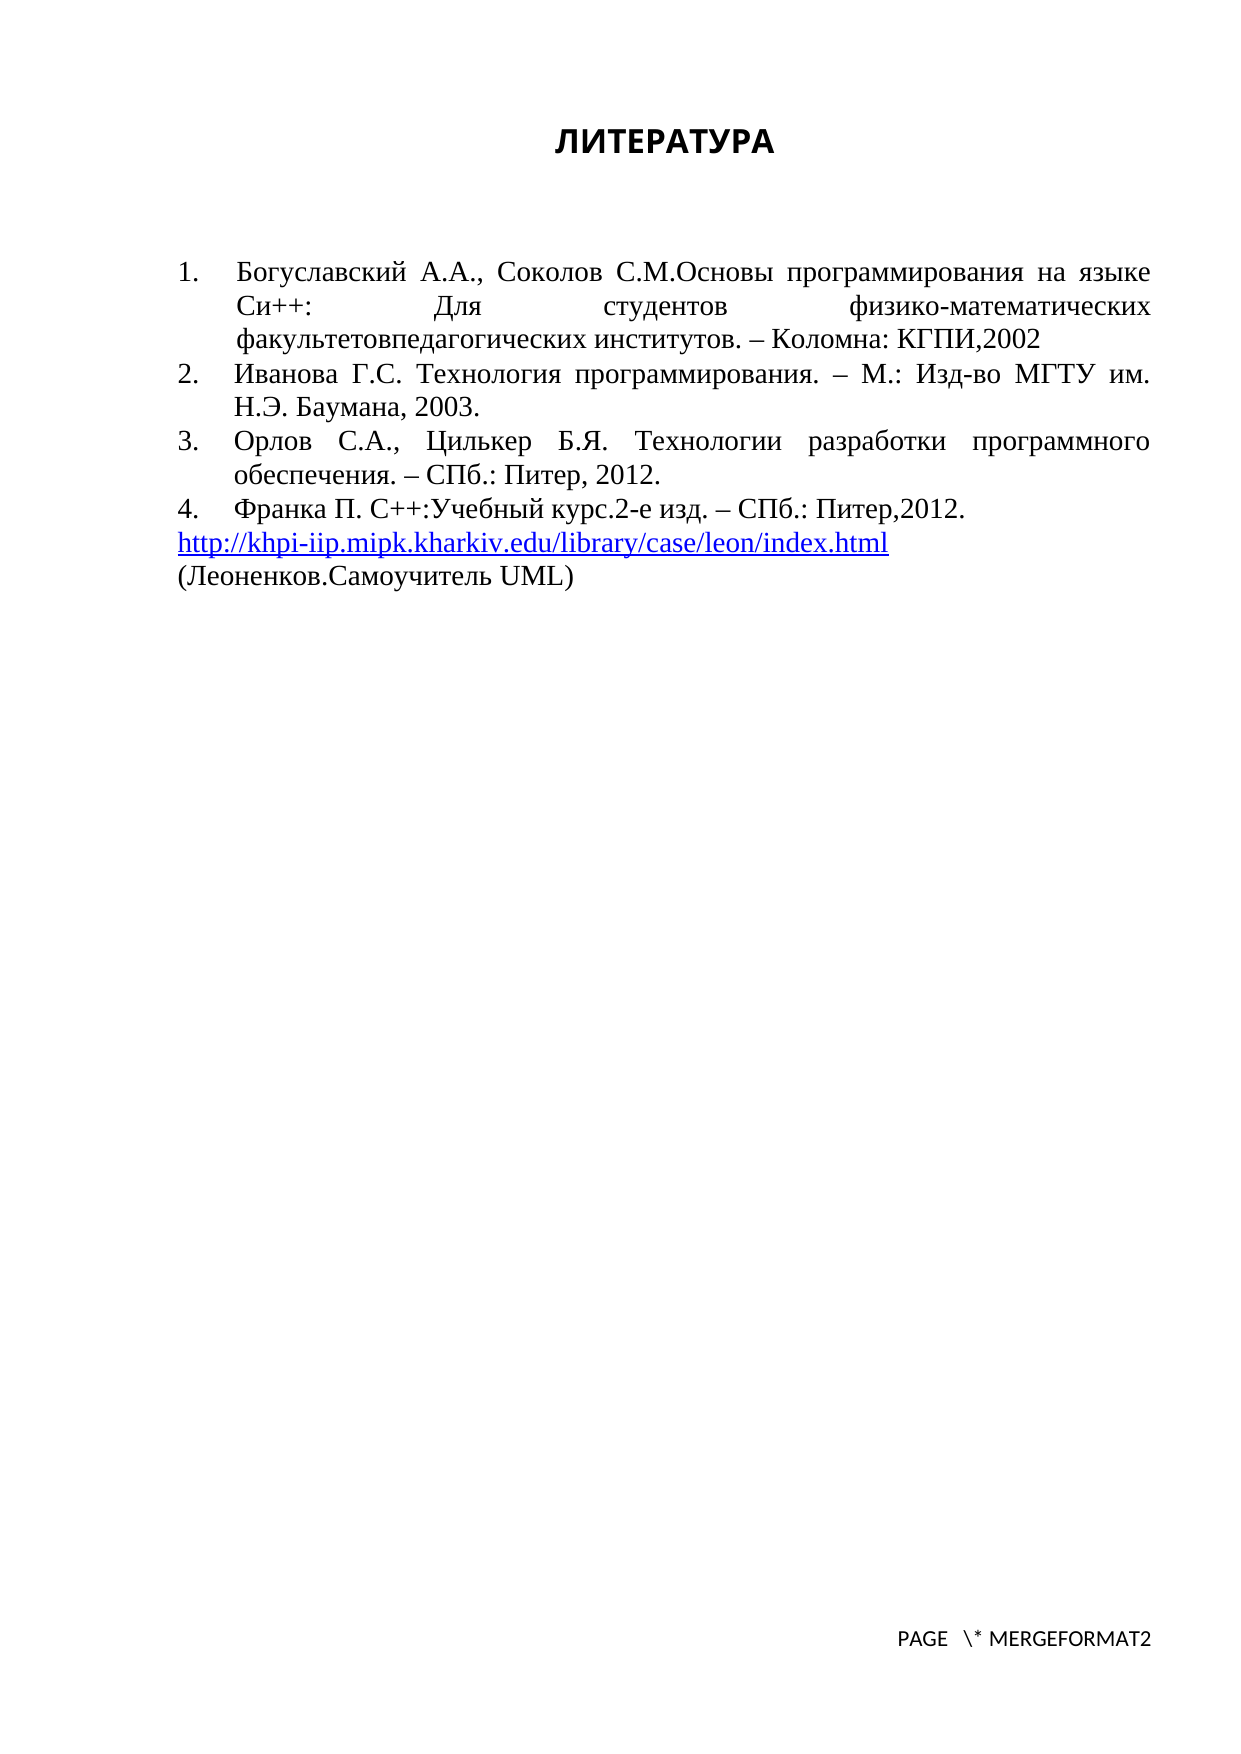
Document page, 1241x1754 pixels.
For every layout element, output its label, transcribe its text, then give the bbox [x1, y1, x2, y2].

text ЛИТЕРАТУРА [177, 118, 1152, 163]
list Богуславский А.А., Соколов С.М.Основы программирования на языке Си++: Для студентов физико-математических факультетовпедагогических институтов. – Коломна: КГПИ,2002 [177, 254, 1152, 355]
list Орлов С.А., Цилькер Б.Я. Технологии разработки программного обеспечения. – СПб.: Питер, 2012. [177, 423, 1151, 491]
text http://khpi-iip.mipk.kharkiv.edu/library/case/leon/index.html (Леоненков.Самоучитель UML) [177, 525, 1152, 592]
list Франка П. С++:Учебный курс.2-е изд. – СПб.: Питер,2012. [177, 491, 1151, 525]
list Иванова Г.С. Технология программирования. – М.: Изд-во МГТУ им. Н.Э. Баумана, 2003. [177, 356, 1151, 423]
